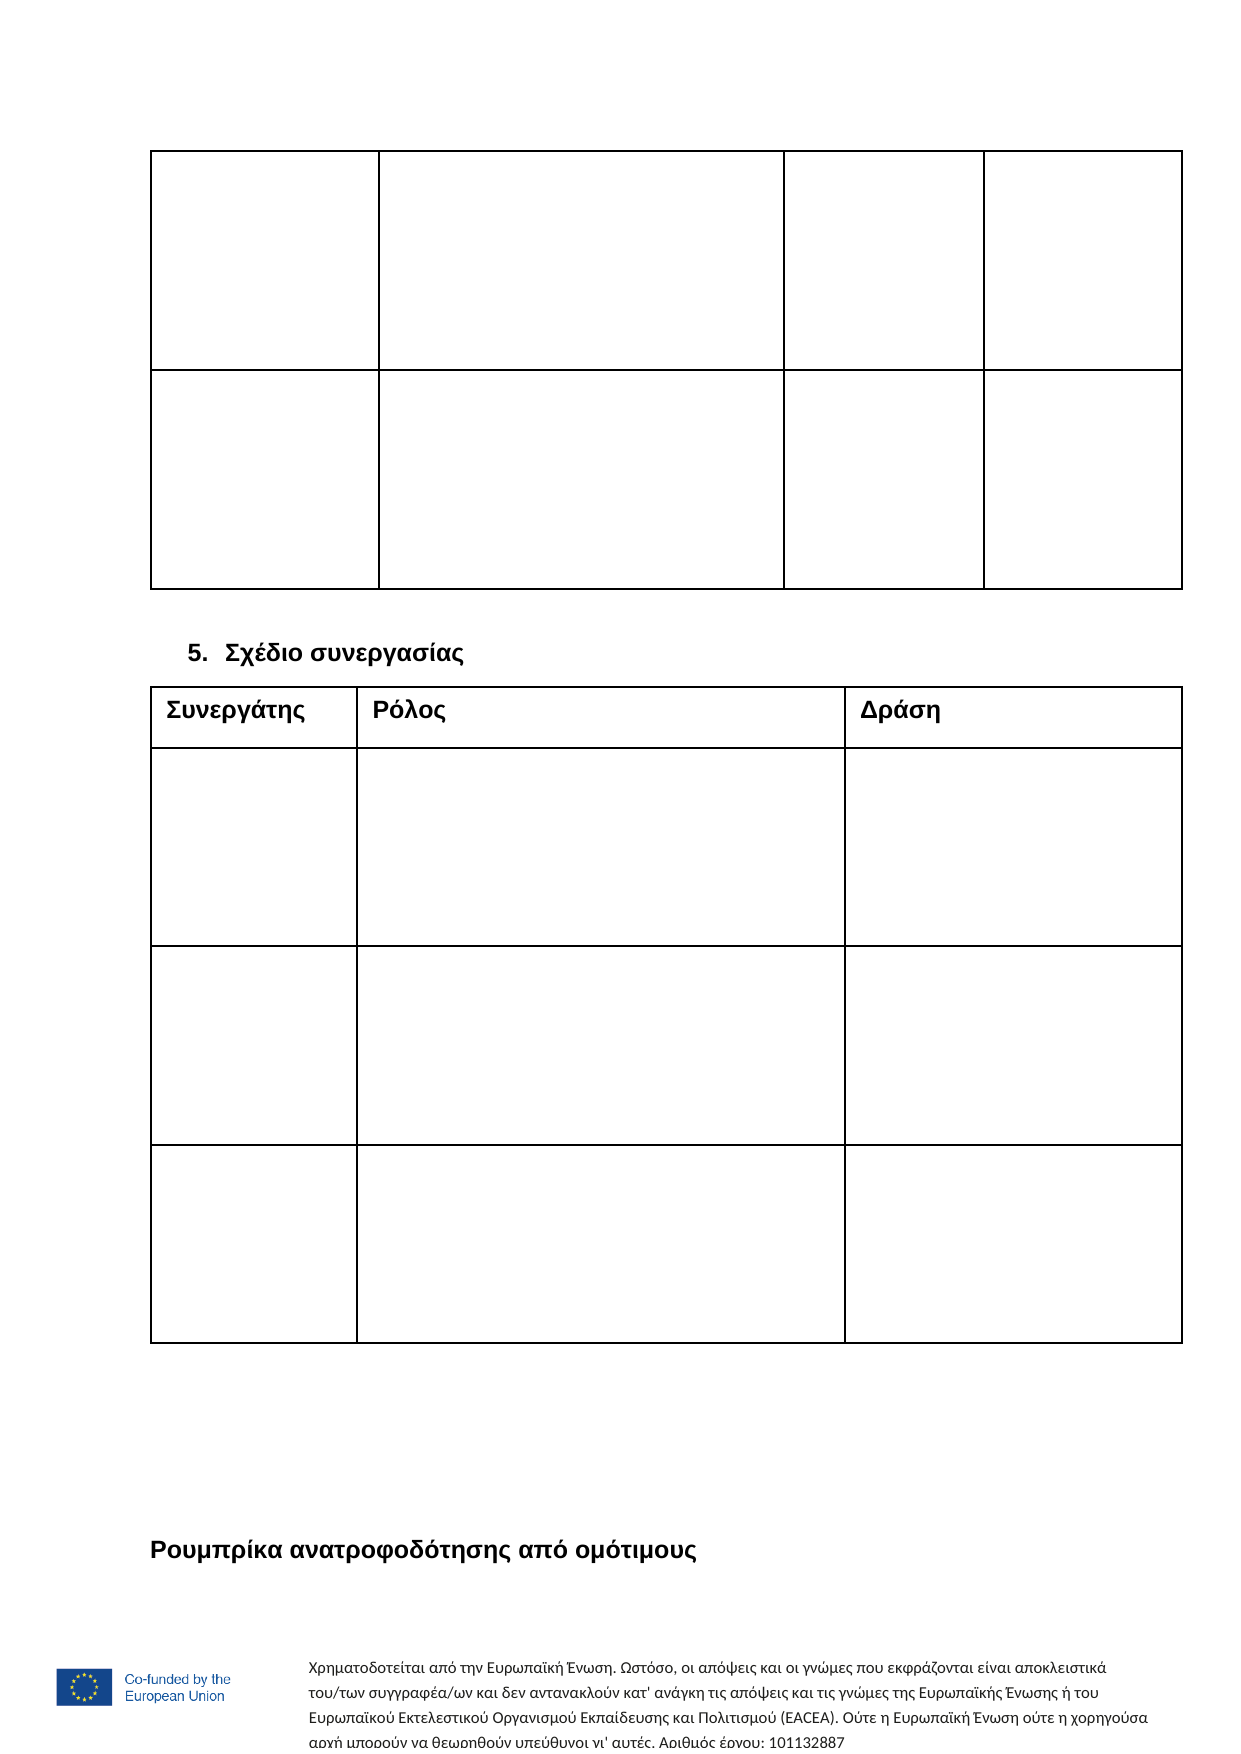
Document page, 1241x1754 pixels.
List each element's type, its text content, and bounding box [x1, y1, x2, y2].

table_cell [358, 1146, 844, 1342]
table_cell [380, 152, 783, 369]
table_cell [152, 1146, 356, 1342]
table_cell [358, 947, 844, 1143]
table_header Ρόλος [358, 688, 844, 747]
picture [44, 1646, 260, 1730]
table_cell [985, 371, 1181, 588]
table_cell [152, 947, 356, 1143]
table_cell [152, 152, 378, 369]
table_cell [380, 371, 783, 588]
table_cell [785, 371, 983, 588]
table_cell [152, 371, 378, 588]
table_cell [152, 749, 356, 945]
table_cell [785, 152, 983, 369]
table_cell [846, 947, 1181, 1143]
table_cell [358, 749, 844, 945]
table_header Συνεργάτης [152, 688, 356, 747]
table_header Δράση [846, 688, 1181, 747]
list Σχέδιο συνεργασίας [187, 638, 1090, 667]
table_cell [985, 152, 1181, 369]
text Ρουμπρίκα ανατροφοδότησης από ομότιμους [150, 1535, 1090, 1564]
table_cell [846, 1146, 1181, 1342]
table_cell [846, 749, 1181, 945]
